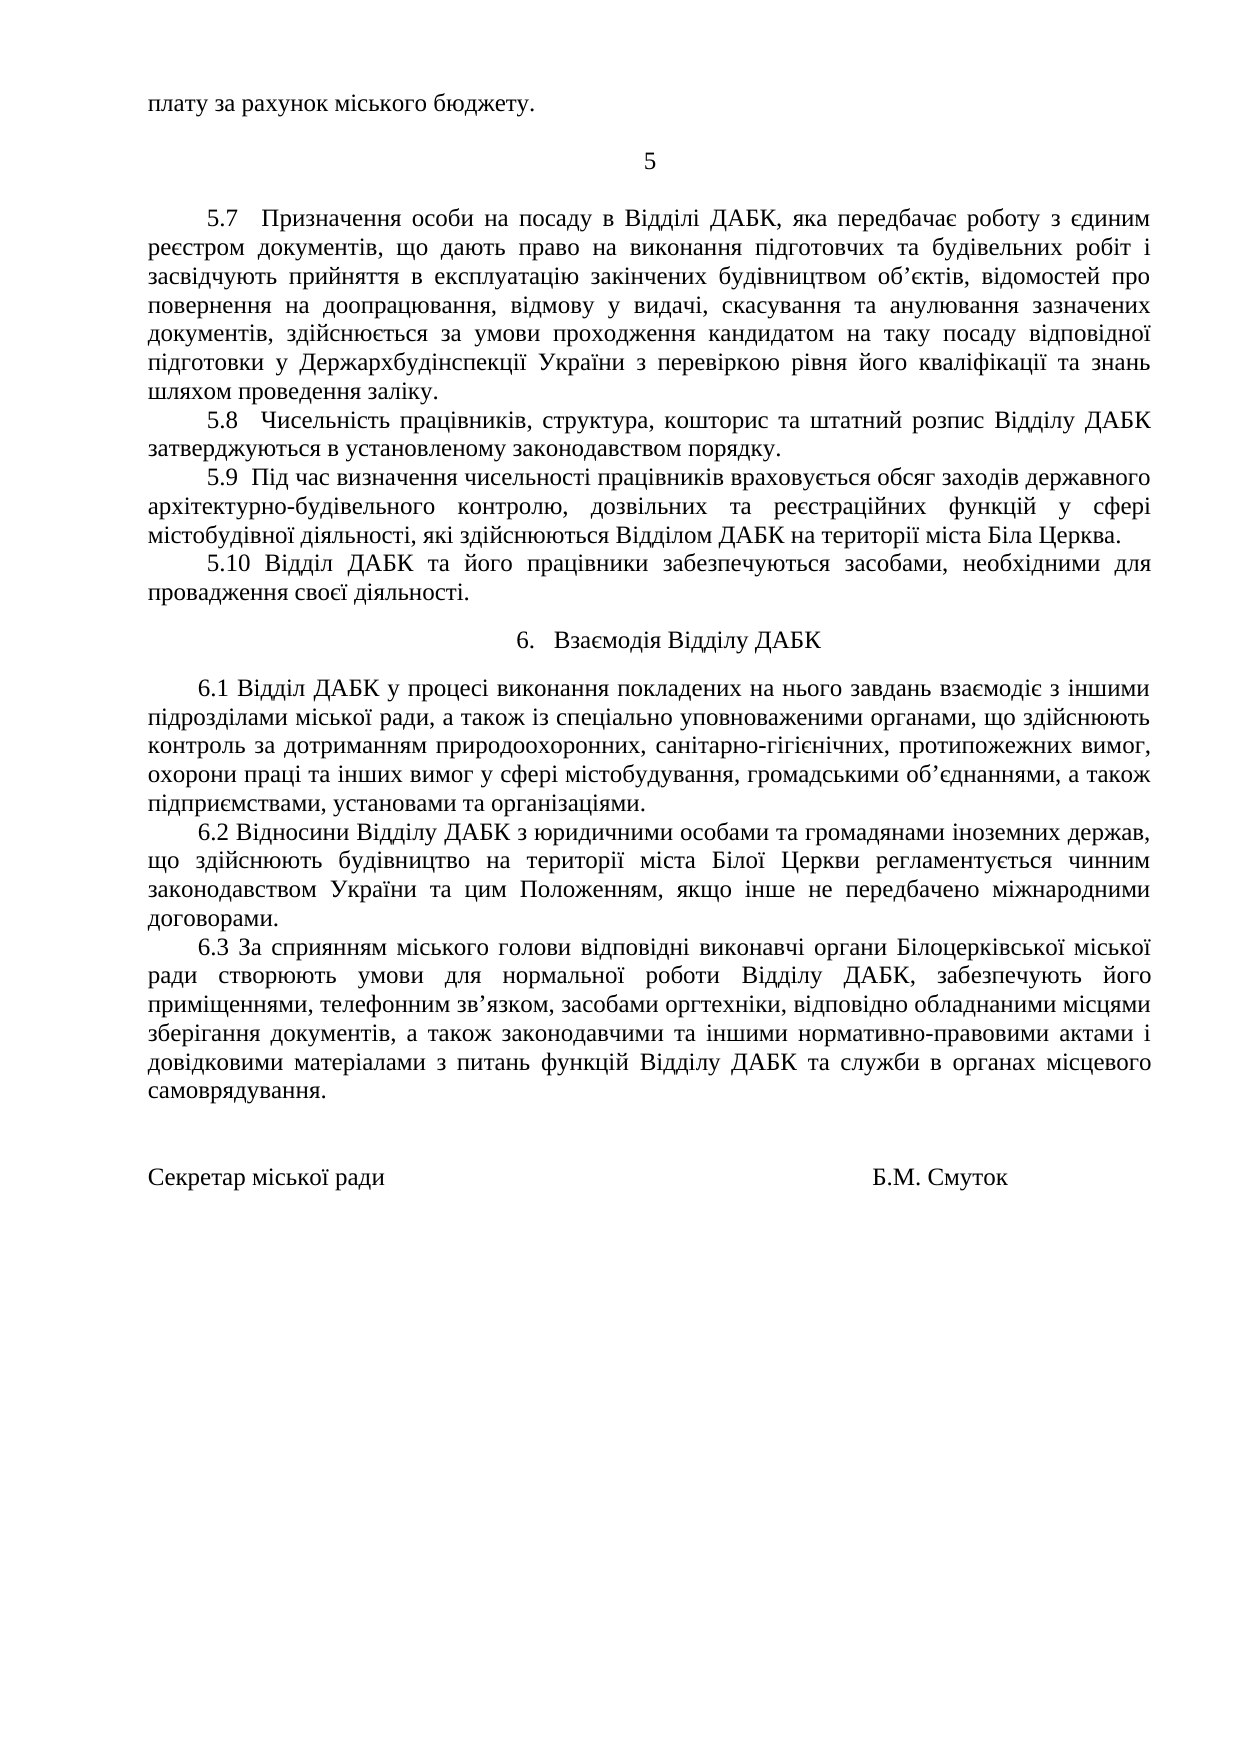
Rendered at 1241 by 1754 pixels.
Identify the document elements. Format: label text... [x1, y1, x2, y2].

text 5 [148, 146, 1152, 175]
list Під час визначення чисельності працівників враховується обсяг заходів державного архітектурно-будівельного контролю, дозвільних та реєстраційних функцій у сфері містобудівної діяльності, які здійснюються Відділом ДАБК на території міста Біла Церква. [148, 462, 1152, 548]
list Призначення особи на посаду в Відділі ДАБК, яка передбачає роботу з єдиним реєстром документів, що дають право на виконання підготовчих та будівельних робіт і засвідчують прийняття в експлуатацію закінчених будівництвом об’єктів, відомостей про повернення на доопрацювання, відмову у видачі, скасування та анулювання зазначених документів, здійснюється за умови проходження кандидатом на таку посаду відповідної підготовки у Держархбудінспекції України з перевіркою рівня його кваліфікації та знань шляхом проведення заліку. [148, 203, 1152, 405]
list Чисельність працівників, структура, кошторис та штатний розпис Відділу ДАБК затверджуються в установленому законодавством порядку. [148, 405, 1152, 462]
text Секретар міської ради Б.М. Смуток [148, 1162, 1152, 1191]
text 6.3 За сприянням міського голови відповідні виконавчі органи Білоцерківської міської ради створюють умови для нормальної роботи Відділу ДАБК, забезпечують його приміщеннями, телефонним зв’язком, засобами оргтехніки, відповідно обладнаними місцями зберігання документів, а також законодавчими та іншими нормативно-правовими актами і довідковими матеріалами з питань функцій Відділу ДАБК та служби в органах місцевого самоврядування. [148, 932, 1152, 1104]
list Взаємодія Відділу ДАБК [185, 625, 1152, 654]
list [148, 88, 1152, 117]
text 6.2 Відносини Відділу ДАБК з юридичними особами та громадянами іноземних держав, що здійснюють будівництво на території міста Білої Церкви регламентується чинним законодавством України та цим Положенням, якщо інше не передбачено міжнародними договорами. [148, 817, 1152, 932]
text 6.1 Відділ ДАБК у процесі виконання покладених на нього завдань взаємодіє з іншими підрозділами міської ради, а також із спеціально уповноваженими органами, що здійснюють контроль за дотриманням природоохоронних, санітарно-гігієнічних, протипожежних вимог, охорони праці та інших вимог у сфері містобудування, громадськими об’єднаннями, а також підприємствами, установами та організаціями. [148, 673, 1152, 817]
text 5.10 Відділ ДАБК та його працівники забезпечуються засобами, необхідними для провадження своєї діяльності. [148, 548, 1152, 606]
